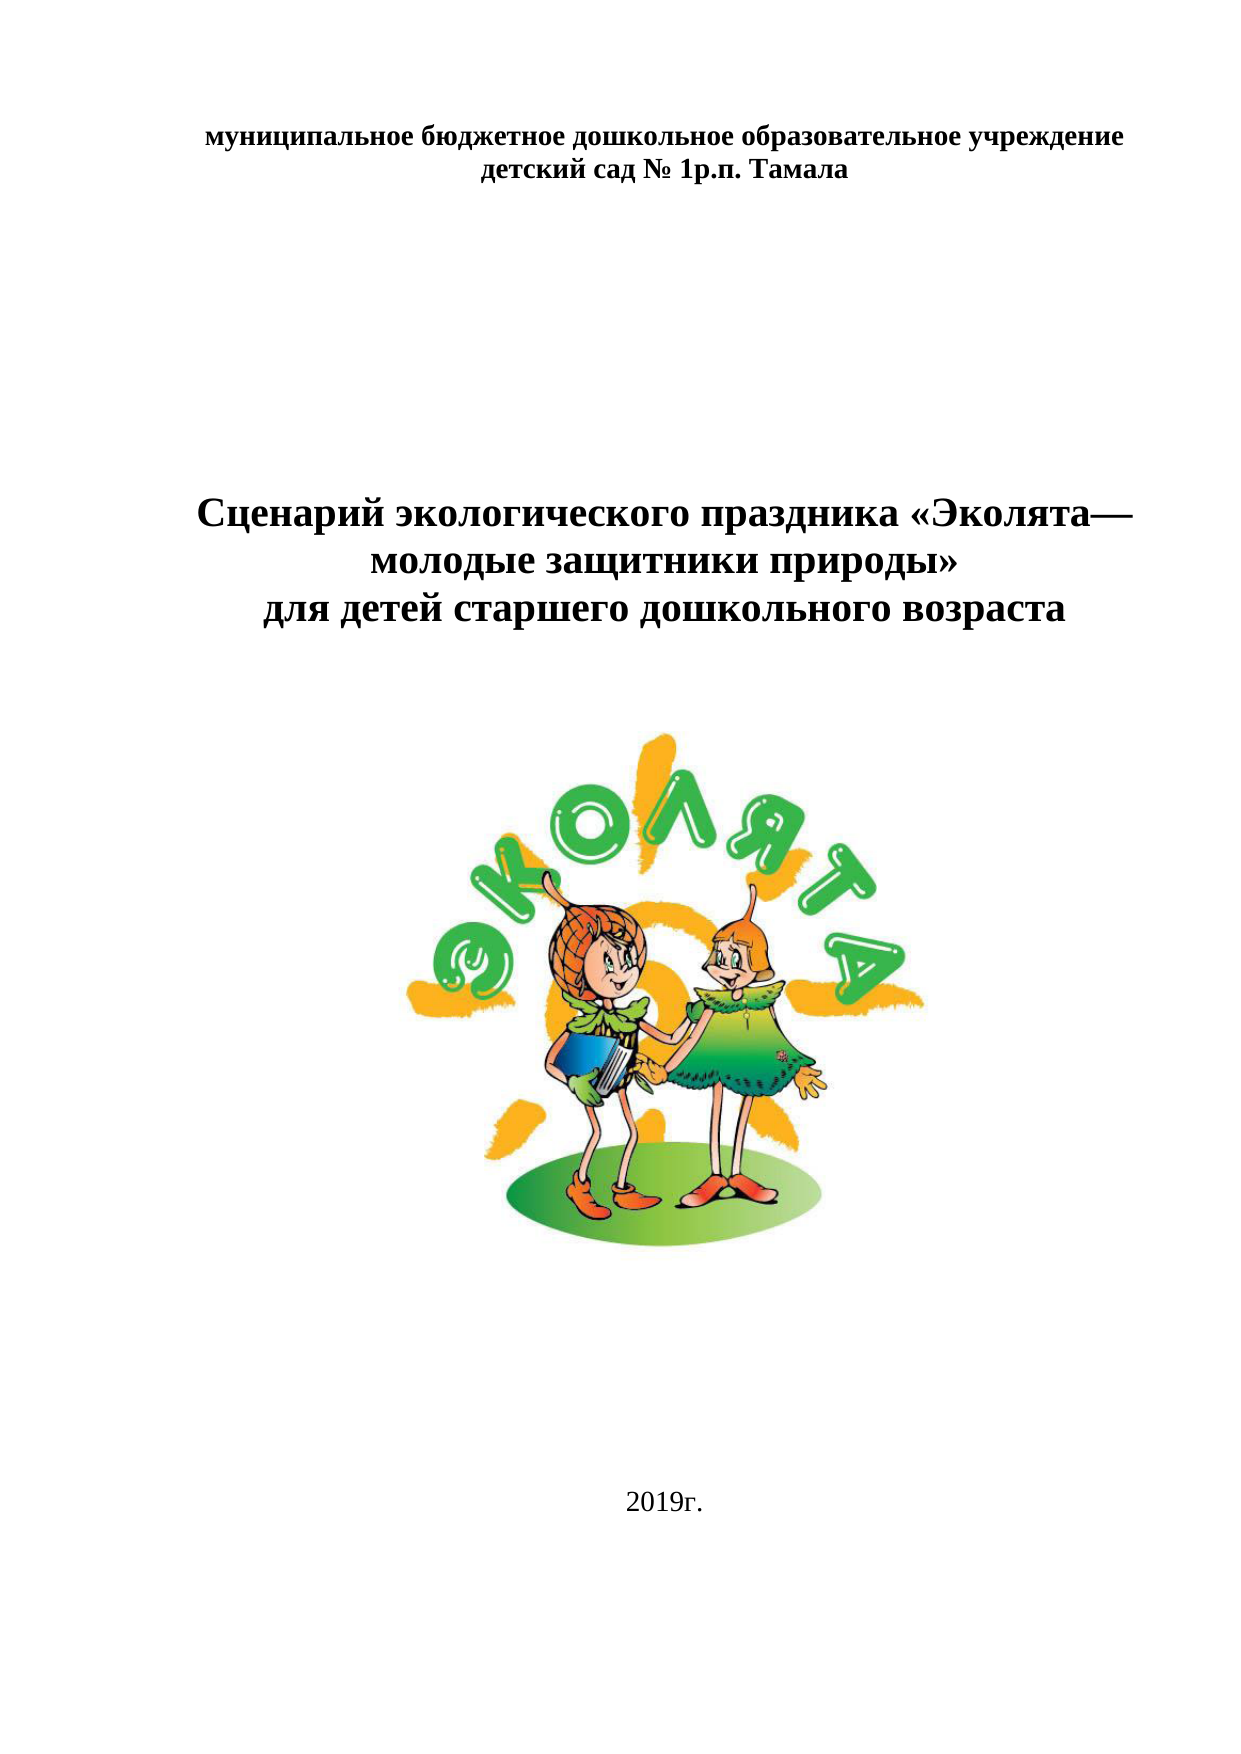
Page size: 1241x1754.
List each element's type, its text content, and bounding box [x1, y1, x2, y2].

text для детей старшего дошкольного возраста [177, 583, 1152, 631]
text муниципальное бюджетное дошкольное образовательное учреждение детский сад № 1р.п. Тамала [177, 118, 1152, 185]
text 2019г. [177, 1484, 1152, 1518]
text Сценарий экологического праздника «Эколята—молодые защитники природы» [177, 487, 1152, 583]
